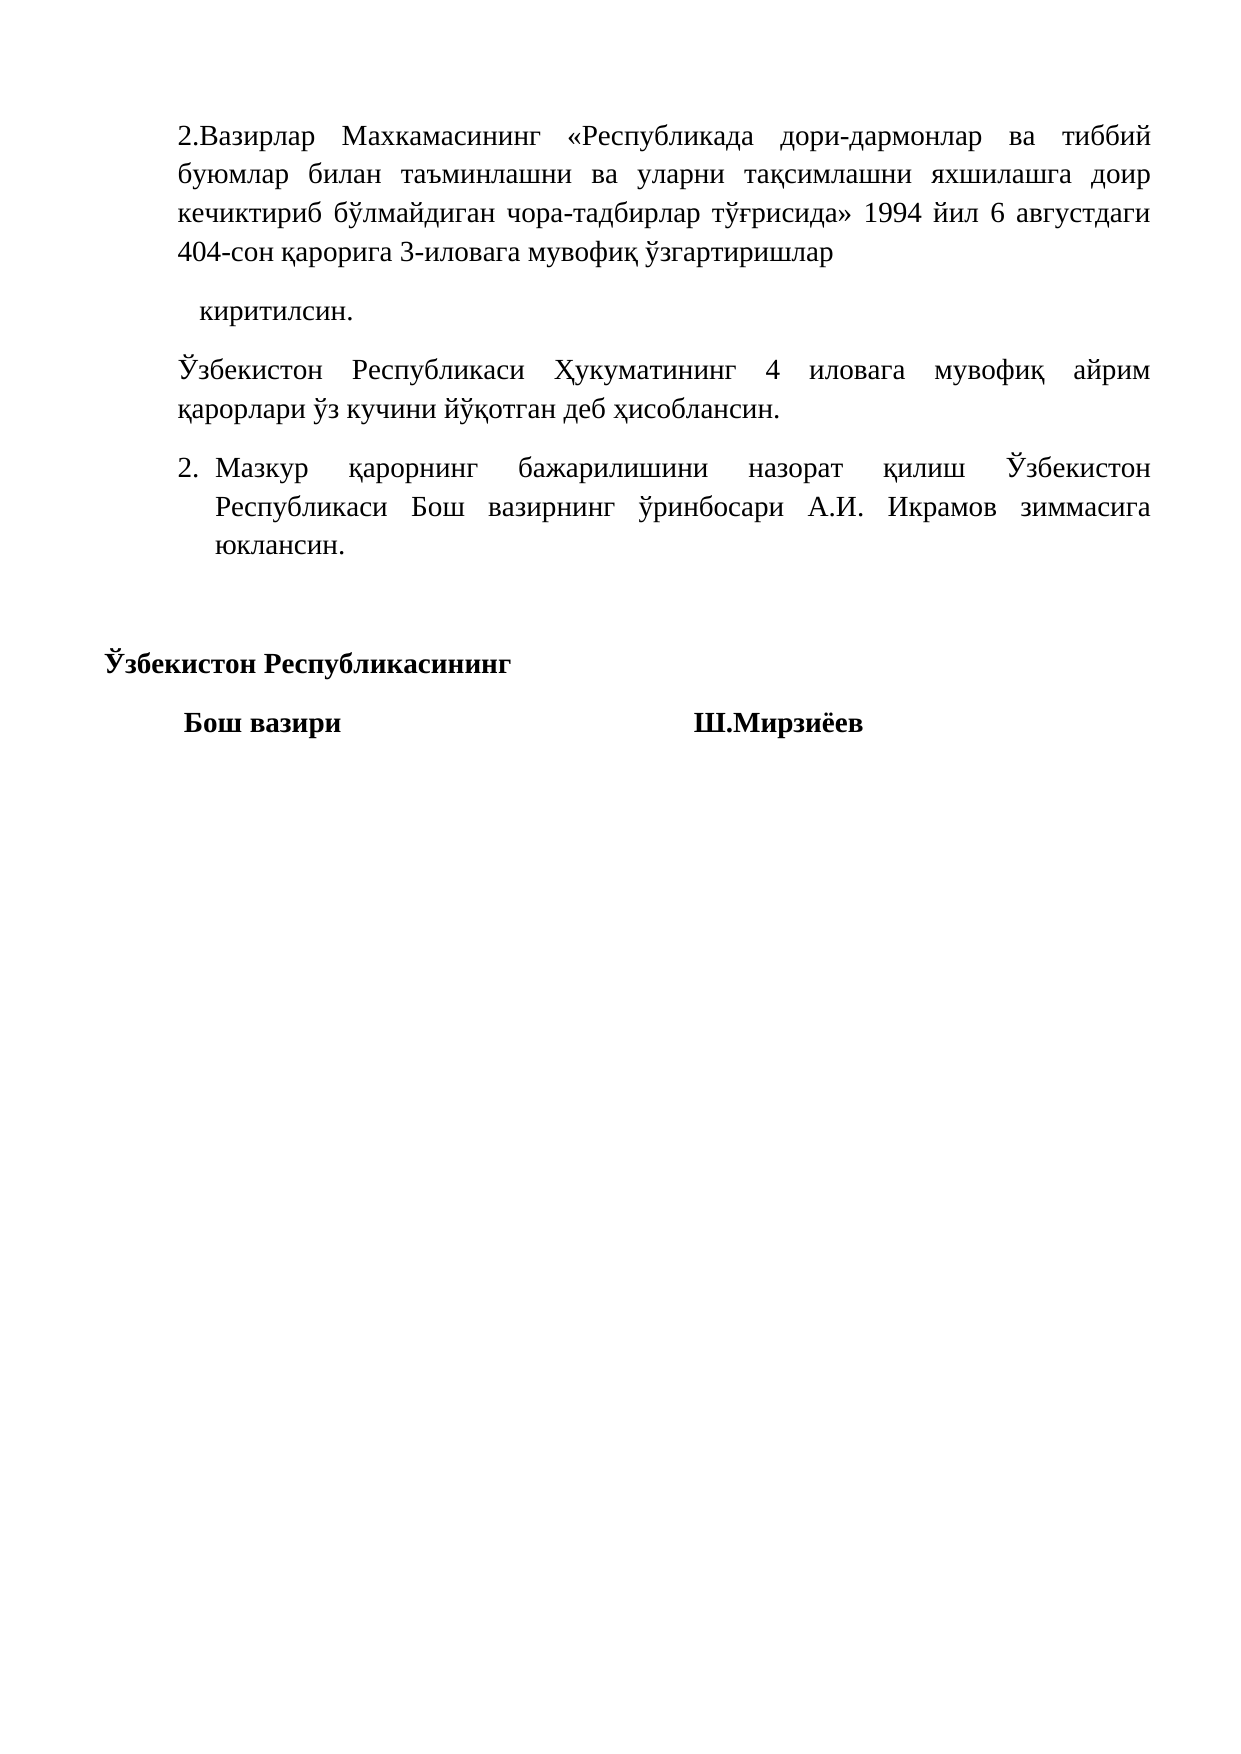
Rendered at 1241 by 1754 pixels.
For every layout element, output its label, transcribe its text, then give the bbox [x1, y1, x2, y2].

list 2.Вазирлар Махкамасининг «Республикада дори-дармонлар ва тиббий буюмлар билан таъминлашни ва уларни тақсимлашни яхшилашга доир кечиктириб бўлмайдиган чора-тадбирлар тўғрисида» 1994 йил 6 августдаги 404-сон қарорига 3-иловага мувофиқ ўзгартиришлар [177, 118, 1152, 267]
list Мазкур қарорнинг бажарилишини назорат қилиш Ўзбекистон Республикаси Бош вазирнинг ўринбосари А.И. Икрамов зиммасига юклансин. [177, 450, 1152, 561]
text Ўзбекистон Республикаси Ҳукуматининг 4 иловага мувофиқ айрим қарорлари ўз кучини йўқотган деб ҳисоблансин. [177, 352, 1152, 424]
text Бош вазири Ш.Мирзиёев [103, 706, 1152, 739]
text Ўзбекистон Республикасининг [103, 646, 1152, 680]
text киритилсин. [177, 293, 1152, 327]
